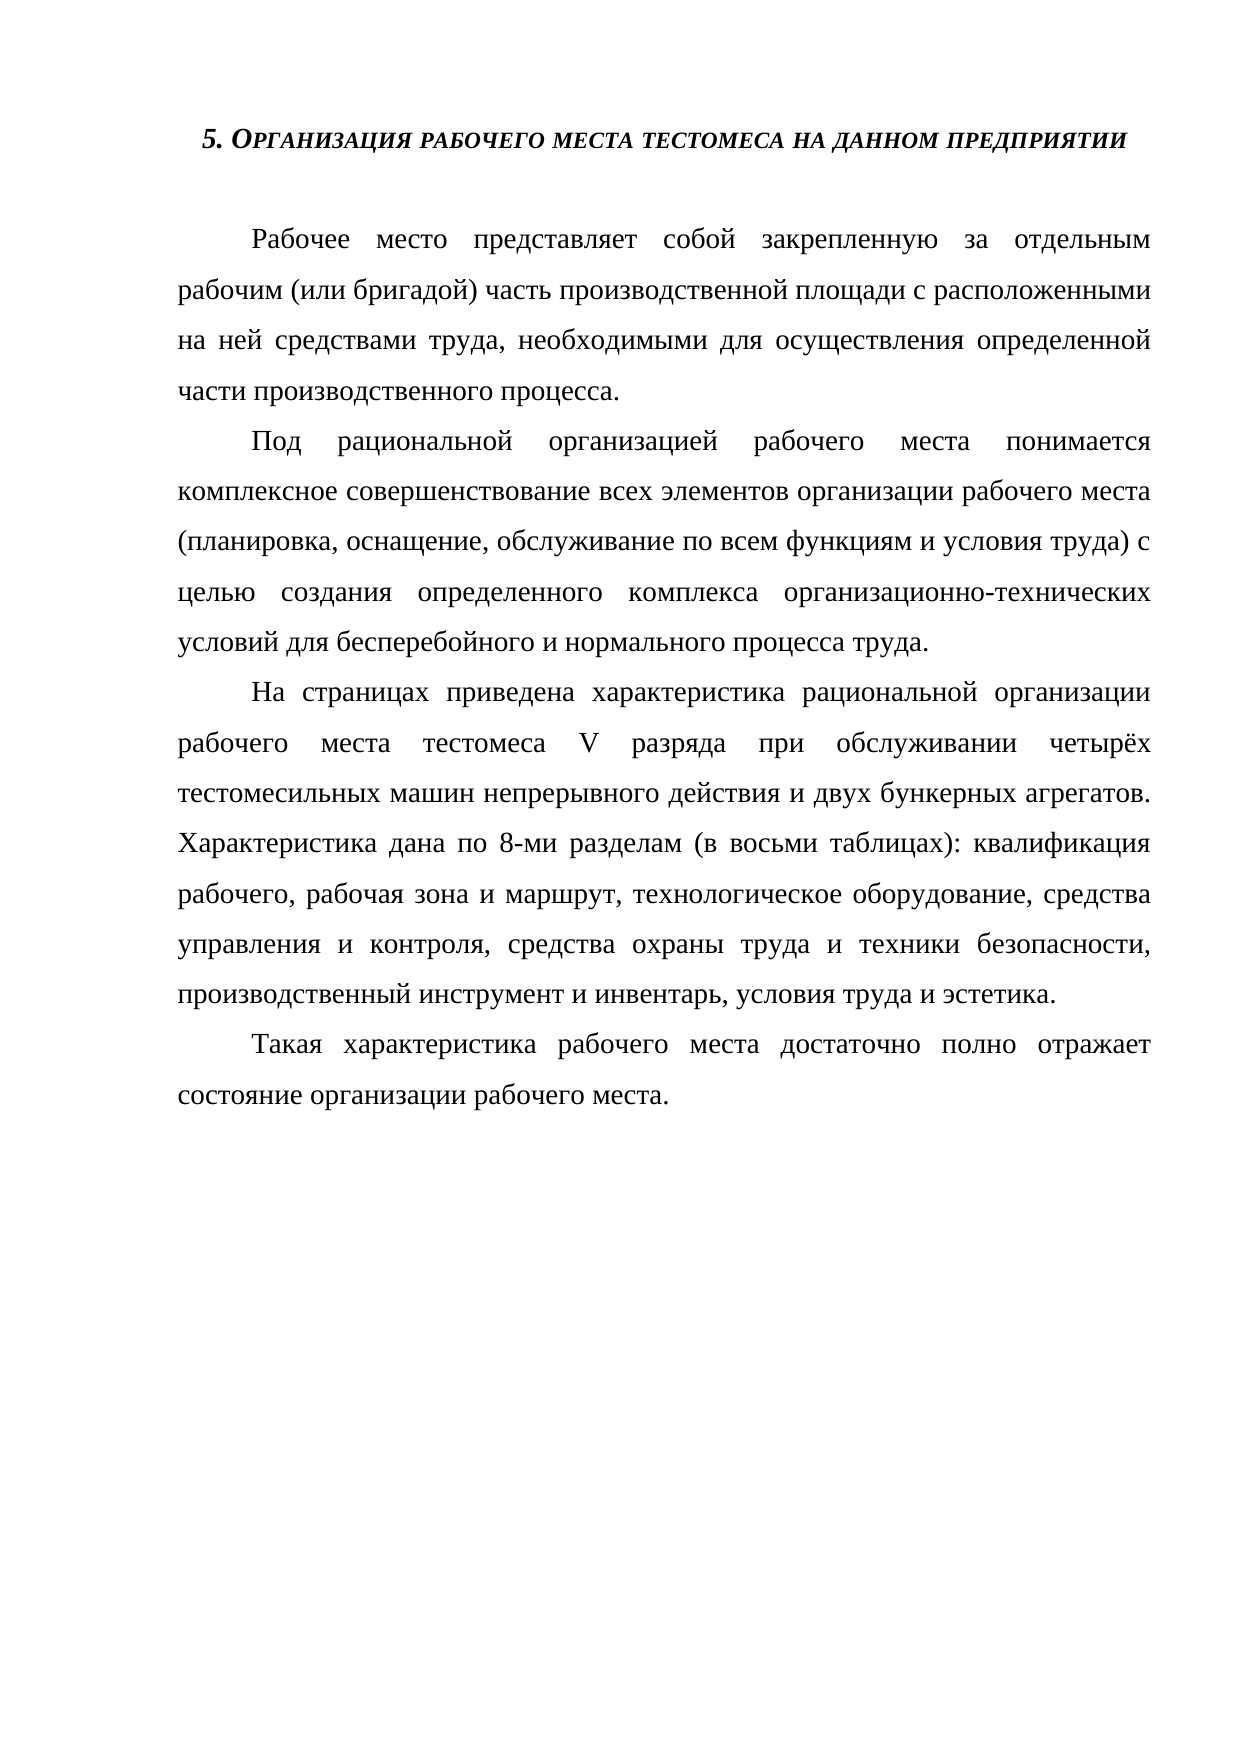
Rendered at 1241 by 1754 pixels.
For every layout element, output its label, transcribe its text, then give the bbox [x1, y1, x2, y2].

text Рабочее место представляет собой закрепленную за отдельным рабочим (или бригадой) часть производственной площади с расположенными на ней средствами труда, необходимыми для осуществления определенной части производственного процесса. [177, 222, 1152, 406]
text Под рациональной организацией рабочего места понимается комплексное совершенствование всех элементов организации рабочего места (планировка, оснащение, обслуживание по всем функциям и условия труда) с целью создания определенного комплекса организационно-технических условий для бесперебойного и нормального процесса труда. [177, 423, 1152, 658]
subtitle 5. Организация рабочего места тестомеса на данном предприятии [177, 121, 1152, 154]
text Такая характеристика рабочего места достаточно полно отражает состояние организации рабочего места. [177, 1027, 1152, 1111]
text На страницах приведена характеристика рациональной организации рабочего места тестомеса V разряда при обслуживании четырёх тестомесильных машин непрерывного действия и двух бункерных агрегатов. Характеристика дана по 8-ми разделам (в восьми таблицах): квалификация рабочего, рабочая зона и маршрут, технологическое оборудование, средства управления и контроля, средства охраны труда и техники безопасности, производственный инструмент и инвентарь, условия труда и эстетика. [177, 674, 1152, 1010]
